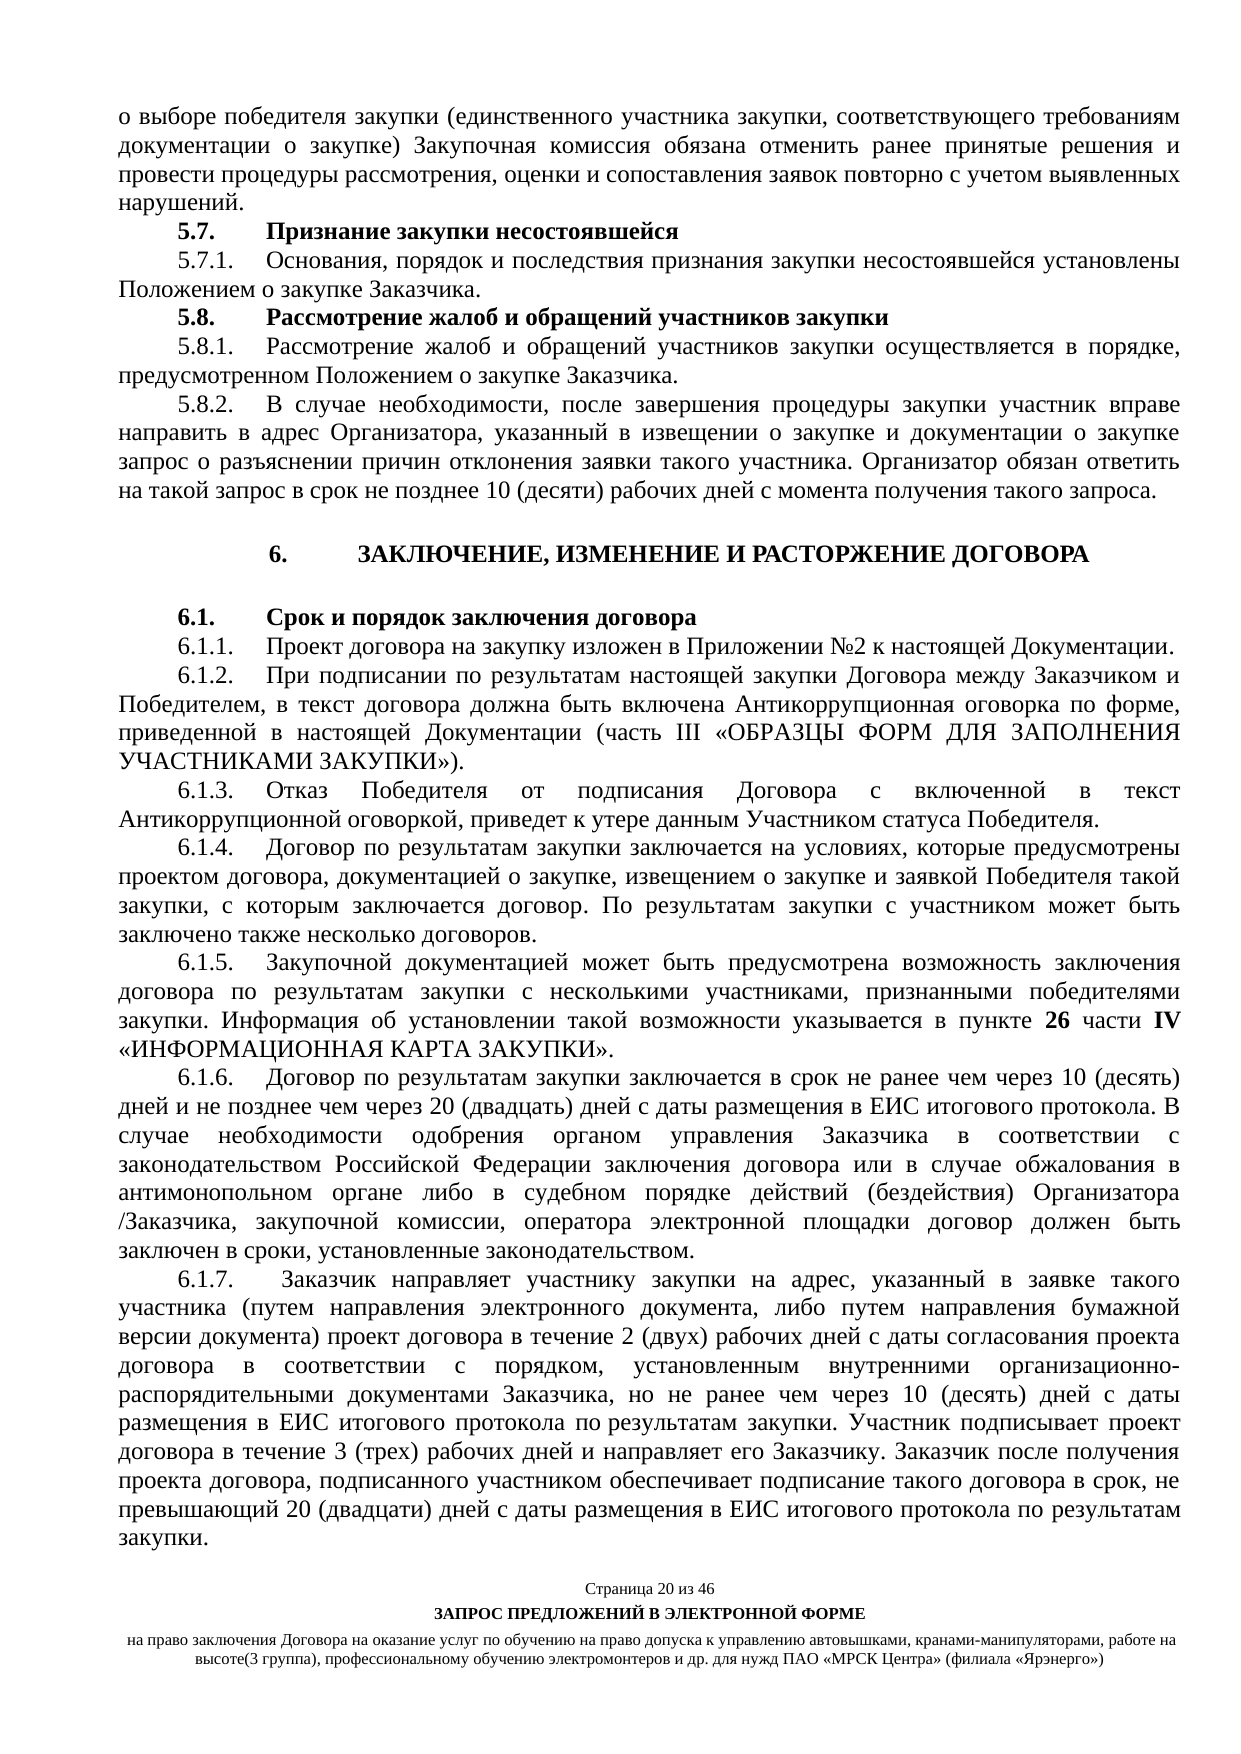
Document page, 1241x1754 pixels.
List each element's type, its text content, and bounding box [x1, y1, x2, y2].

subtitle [118, 101, 1181, 216]
subtitle При подписании по результатам настоящей закупки Договора между Заказчиком и Победителем, в текст договора должна быть включена Антикоррупционная оговорка по форме, приведенной в настоящей Документации (часть III «ОБРАЗЦЫ ФОРМ ДЛЯ ЗАПОЛНЕНИЯ УЧАСТНИКАМИ ЗАКУПКИ»). [118, 660, 1181, 775]
subtitle Срок и порядок заключения договора [118, 602, 1181, 631]
subtitle В случае необходимости, после завершения процедуры закупки участник вправе направить в адрес Организатора, указанный в извещении о закупке и документации о закупке запрос о разъяснении причин отклонения заявки такого участника. Организатор обязан ответить на такой запрос в срок не позднее 10 (десяти) рабочих дней с момента получения такого запроса. [118, 389, 1181, 504]
subtitle Закупочной документацией может быть предусмотрена возможность заключения договора по результатам закупки с несколькими участниками, признанными победителями закупки. Информация об установлении такой возможности указывается в пункте 26 части IV «ИНФОРМАЦИОННАЯ КАРТА ЗАКУПКИ». [118, 947, 1181, 1062]
subtitle Рассмотрение жалоб и обращений участников закупки [118, 302, 1181, 331]
subtitle Заказчик направляет участнику закупки на адрес, указанный в заявке такого участника (путем направления электронного документа, либо путем направления бумажной версии документа) проект договора в течение 2 (двух) рабочих дней с даты согласования проекта договора в соответствии с порядком, установленным внутренними организационно-распорядительными документами Заказчика, но не ранее чем через 10 (десять) дней с даты размещения в ЕИС итогового протокола по результатам закупки. Участник подписывает проект договора в течение 3 (трех) рабочих дней и направляет его Заказчику. Заказчик после получения проекта договора, подписанного участником обеспечивает подписание такого договора в срок, не превышающий 20 (двадцати) дней с даты размещения в ЕИС итогового протокола по результатам закупки. [118, 1264, 1181, 1551]
subtitle ЗАКЛЮЧЕНИЕ, ИЗМЕНЕНИЕ И РАСТОРЖЕНИЕ ДОГОВОРА [118, 539, 1181, 567]
subtitle Проект договора на закупку изложен в Приложении №2 к настоящей Документации. [118, 631, 1181, 660]
subtitle Отказ Победителя от подписания Договора с включенной в текст Антикоррупционной оговоркой, приведет к утере данным Участником статуса Победителя. [118, 775, 1181, 832]
subtitle Признание закупки несостоявшейся [118, 216, 1181, 245]
subtitle Договор по результатам закупки заключается на условиях, которые предусмотрены проектом договора, документацией о закупке, извещением о закупке и заявкой Победителя такой закупки, с которым заключается договор. По результатам закупки с участником может быть заключено также несколько договоров. [118, 832, 1181, 947]
subtitle Рассмотрение жалоб и обращений участников закупки осуществляется в порядке, предусмотренном Положением о закупке Заказчика. [118, 331, 1181, 389]
subtitle Основания, порядок и последствия признания закупки несостоявшейся установлены Положением о закупке Заказчика. [118, 245, 1181, 302]
subtitle Договор по результатам закупки заключается в срок не ранее чем через 10 (десять) дней и не позднее чем через 20 (двадцать) дней с даты размещения в ЕИС итогового протокола. В случае необходимости одобрения органом управления Заказчика в соответствии с законодательством Российской Федерации заключения договора или в случае обжалования в антимонопольном органе либо в судебном порядке действий (бездействия) Организатора /Заказчика, закупочной комиссии, оператора электронной площадки договор должен быть заключен в сроки, установленные законодательством. [118, 1062, 1181, 1264]
